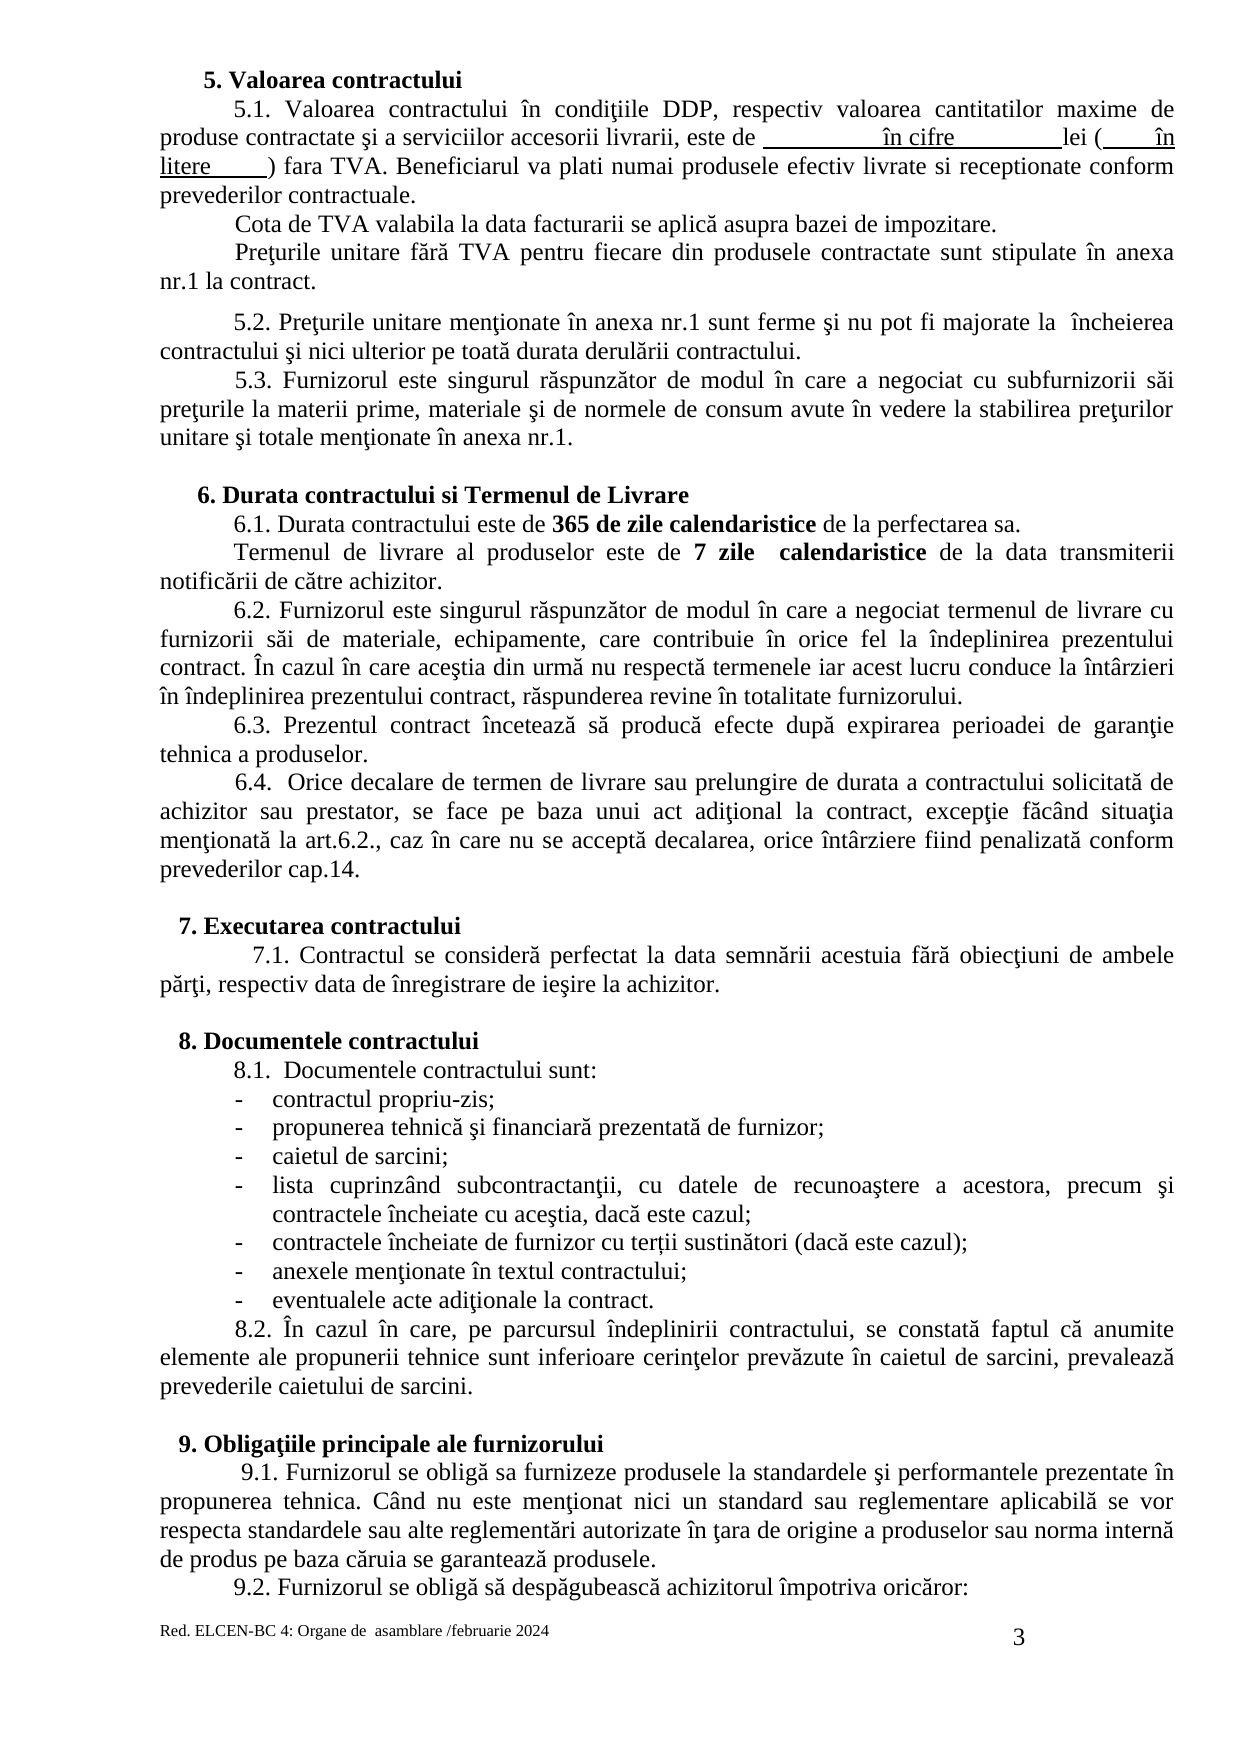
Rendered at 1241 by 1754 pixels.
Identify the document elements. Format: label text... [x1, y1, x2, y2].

text 8. Documentele contractului [159, 1026, 1175, 1055]
text 6. Durata contractului si Termenul de Livrare [159, 480, 1175, 509]
list caietul de sarcini; [234, 1141, 1175, 1170]
list propunerea tehnică şi financiară prezentată de furnizor; [234, 1112, 1175, 1141]
text 5.3. Furnizorul este singurul răspunzător de modul în care a negociat cu subfurnizorii săi preţurile la materii prime, materiale şi de normele de consum avute în vedere la stabilirea preţurilor unitare şi totale menţionate în anexa nr.1. [159, 365, 1175, 451]
list contractele încheiate de furnizor cu terții sustinători (dacă este cazul); [234, 1227, 1175, 1256]
list anexele menţionate în textul contractului; [234, 1256, 1175, 1285]
text 6.1. Durata contractului este de 365 de zile calendaristice de la perfectarea sa. [159, 509, 1175, 537]
text 6.2. Furnizorul este singurul răspunzător de modul în care a negociat termenul de livrare cu furnizorii săi de materiale, echipamente, care contribuie în orice fel la îndeplinirea prezentului contract. În cazul în care aceştia din urmă nu respectă termenele iar acest lucru conduce la întârzieri în îndeplinirea prezentului contract, răspunderea revine în totalitate furnizorului. [159, 595, 1175, 710]
text Termenul de livrare al produselor este de 7 zile calendaristice de la data transmiterii notificării de către achizitor. [159, 537, 1175, 595]
list contractul propriu-zis; [234, 1084, 1175, 1112]
text 9.1. Furnizorul se obligă sa furnizeze produsele la standardele şi performantele prezentate în propunerea tehnica. Când nu este menţionat nici un standard sau reglementare aplicabilă se vor respecta standardele sau alte reglementări autorizate în ţara de origine a produselor sau norma internă de produs pe baza căruia se garantează produsele. [159, 1457, 1175, 1572]
text 8.1. Documentele contractului sunt: [159, 1055, 1175, 1084]
list eventualele acte adiţionale la contract. [234, 1285, 1175, 1314]
text Cota de TVA valabila la data facturarii se aplică asupra bazei de impozitare. [159, 209, 1175, 237]
text 9.2. Furnizorul se obligă să despăgubească achizitorul împotriva oricăror: [159, 1572, 1175, 1601]
list lista cuprinzând subcontractanţii, cu datele de recunoaştere a acestora, precum şi contractele încheiate cu aceştia, dacă este cazul; [234, 1170, 1175, 1227]
text 7.1. Contractul se consideră perfectat la data semnării acestuia fără obiecţiuni de ambele părţi, respectiv data de înregistrare de ieşire la achizitor. [159, 940, 1175, 997]
text 6.4. Orice decalare de termen de livrare sau prelungire de durata a contractului solicitată de achizitor sau prestator, se face pe baza unui act adiţional la contract, excepţie făcând situaţia menţionată la art.6.2., caz în care nu se acceptă decalarea, orice întârziere fiind penalizată conform prevederilor cap.14. [159, 767, 1175, 882]
text 8.2. În cazul în care, pe parcursul îndeplinirii contractului, se constată faptul că anumite elemente ale propunerii tehnice sunt inferioare cerinţelor prevăzute în caietul de sarcini, prevalează prevederile caietului de sarcini. [159, 1314, 1175, 1400]
text Preţurile unitare fără TVA pentru fiecare din produsele contractate sunt stipulate în anexa nr.1 la contract. [159, 237, 1175, 295]
text 6.3. Prezentul contract încetează să producă efecte după expirarea perioadei de garanţie tehnica a produselor. [159, 710, 1175, 767]
text 5.2. Preţurile unitare menţionate în anexa nr.1 sunt ferme şi nu pot fi majorate la încheierea contractului şi nici ulterior pe toată durata derulării contractului. [159, 307, 1175, 365]
text 9. Obligaţiile principale ale furnizorului [159, 1429, 1175, 1457]
text 7. Executarea contractului [159, 911, 1175, 940]
text 5. Valoarea contractului [159, 65, 1175, 94]
text 5.1. Valoarea contractului în condiţiile DDP, respectiv valoarea cantitatilor maxime de produse contractate şi a serviciilor accesorii livrarii, este de în cifre lei ( în litere ) fara TVA. Beneficiarul va plati numai produsele efectiv livrate si receptionate conform prevederilor contractuale. [159, 94, 1175, 209]
